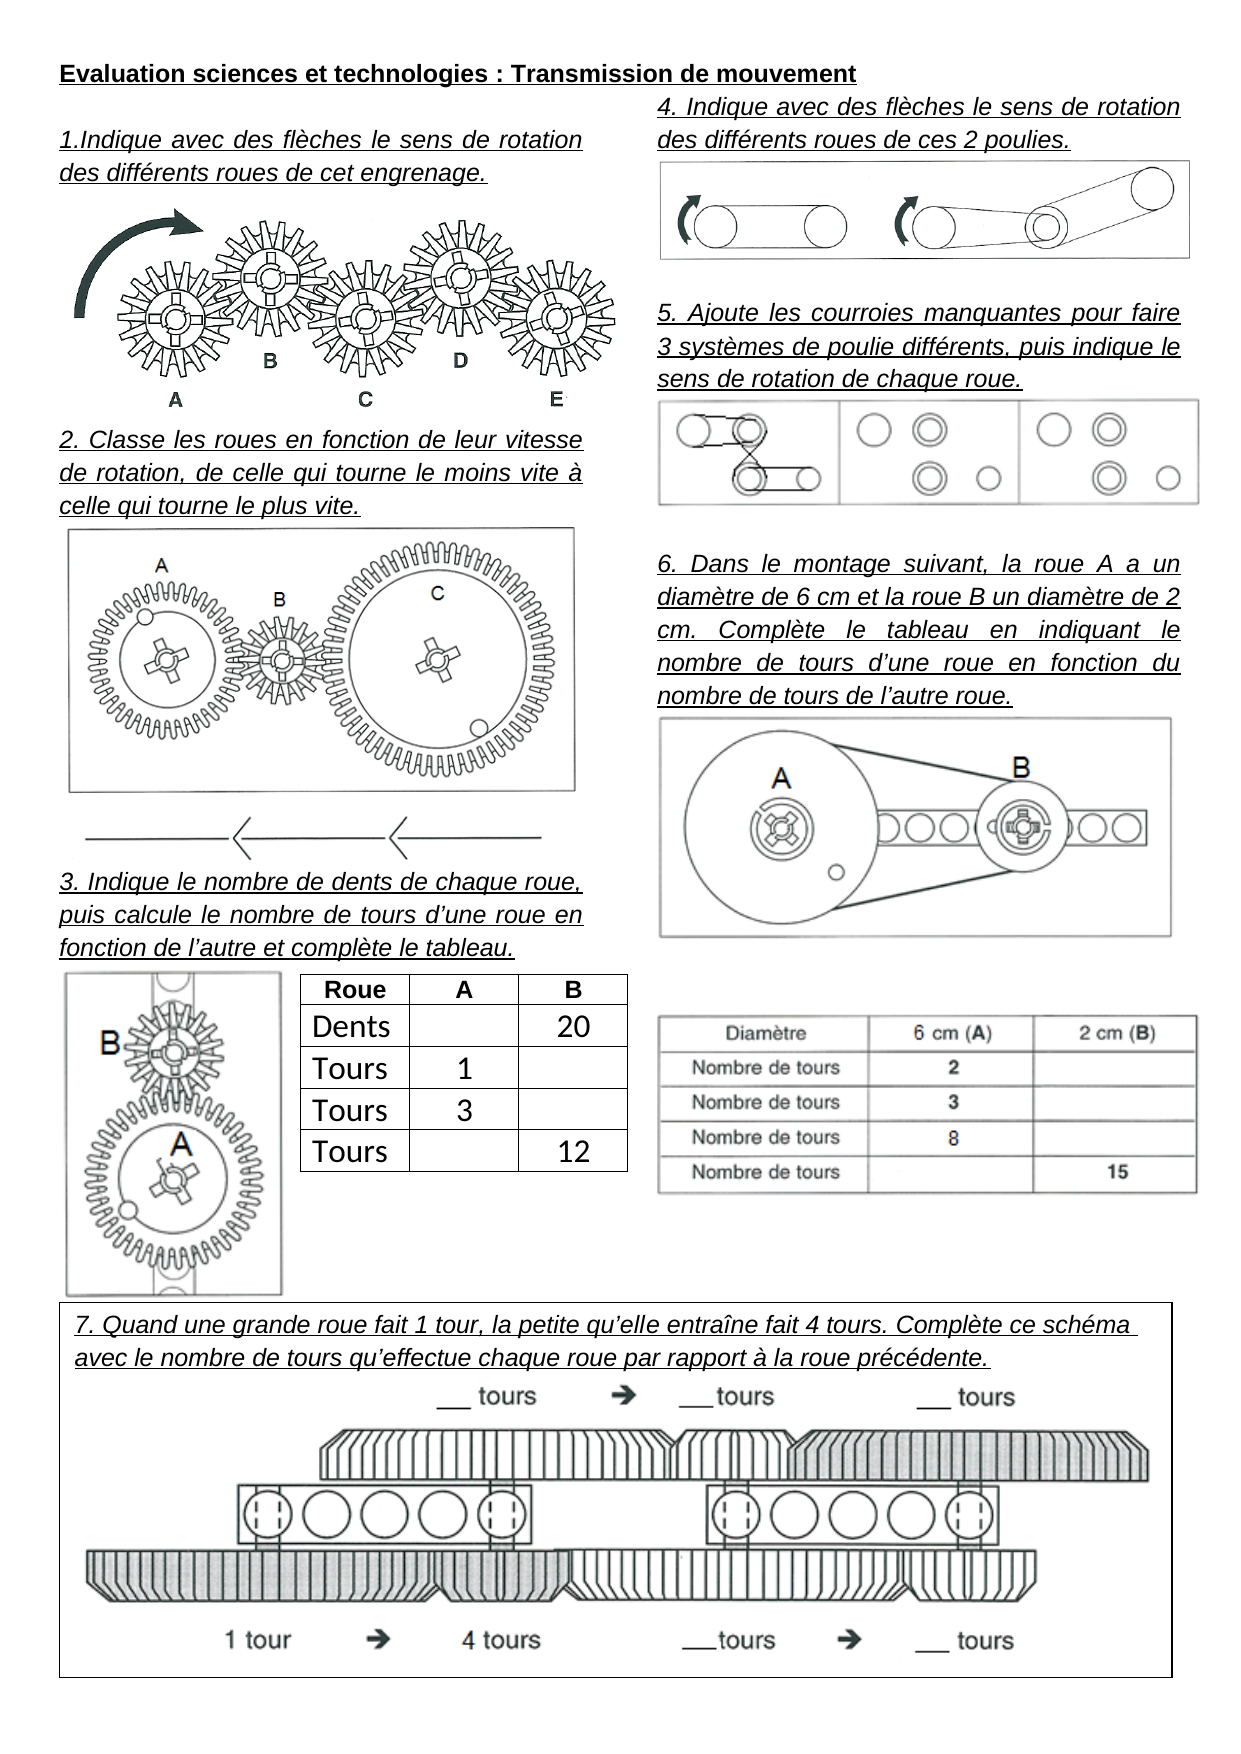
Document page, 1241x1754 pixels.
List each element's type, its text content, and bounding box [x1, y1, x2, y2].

text 1.Indique avec des flèches le sens de rotation des différents roues de cet engrenage. [59, 125, 583, 150]
text 6. Dans le montage suivant, la roue A a un diamètre de 6 cm et la roue B un diamètre de 2 cm. Complète le tableau en indiquant le nombre de tours d’une roue en fonction du nombre de tours de l’autre roue. [657, 549, 1181, 574]
text 3. Indique le nombre de dents de chaque roue, puis calcule le nombre de tours d’une roue en fonction de l’autre et complète le tableau. [59, 926, 583, 962]
text 5. Ajoute les courroies manquantes pour faire 3 systèmes de poulie différents, puis indique le sens de rotation de chaque roue. [657, 298, 1181, 323]
text 2. Classe les roues en fonction de leur vitesse de rotation, de celle qui tourne le moins vite à celle qui tourne le plus vite. [59, 484, 583, 520]
text 4. Indique avec des flèches le sens de rotation des différents roues de ces 2 poulies. [657, 92, 1181, 117]
picture [59, 524, 583, 864]
picture [59, 191, 620, 421]
picture [657, 1012, 1201, 1197]
text 1.Indique avec des flèches le sens de rotation des différents roues de cet engrenage. [59, 151, 583, 187]
text 2. Classe les roues en fonction de leur vitesse de rotation, de celle qui tourne le moins vite à celle qui tourne le plus vite. [59, 425, 583, 450]
text 6. Dans le montage suivant, la roue A a un diamètre de 6 cm et la roue B un diamètre de 2 cm. Complète le tableau en indiquant le nombre de tours d’une roue en fonction du nombre de tours de l’autre roue. [657, 641, 1181, 673]
text 6. Dans le montage suivant, la roue A a un diamètre de 6 cm et la roue B un diamètre de 2 cm. Complète le tableau en indiquant le nombre de tours d’une roue en fonction du nombre de tours de l’autre roue. [657, 609, 1181, 640]
text 3. Indique le nombre de dents de chaque roue, puis calcule le nombre de tours d’une roue en fonction de l’autre et complète le tableau. [59, 867, 583, 892]
text 6. Dans le montage suivant, la roue A a un diamètre de 6 cm et la roue B un diamètre de 2 cm. Complète le tableau en indiquant le nombre de tours d’une roue en fonction du nombre de tours de l’autre roue. [657, 575, 1181, 607]
text 6. Dans le montage suivant, la roue A a un diamètre de 6 cm et la roue B un diamètre de 2 cm. Complète le tableau en indiquant le nombre de tours d’une roue en fonction du nombre de tours de l’autre roue. [657, 675, 1181, 710]
picture [657, 397, 1206, 512]
text 3. Indique le nombre de dents de chaque roue, puis calcule le nombre de tours d’une roue en fonction de l’autre et complète le tableau. [59, 894, 583, 925]
picture [657, 714, 1181, 943]
text 5. Ajoute les courroies manquantes pour faire 3 systèmes de poulie différents, puis indique le sens de rotation de chaque roue. [657, 325, 1181, 356]
picture [74, 1376, 1161, 1667]
text 2. Classe les roues en fonction de leur vitesse de rotation, de celle qui tourne le moins vite à celle qui tourne le plus vite. [59, 451, 583, 483]
picture [59, 966, 291, 1302]
text Evaluation sciences et technologies : Transmission de mouvement [59, 59, 1181, 88]
text 5. Ajoute les courroies manquantes pour faire 3 systèmes de poulie différents, puis indique le sens de rotation de chaque roue. [657, 358, 1181, 393]
picture [657, 158, 1194, 262]
text 4. Indique avec des flèches le sens de rotation des différents roues de ces 2 poulies. [657, 118, 1181, 154]
